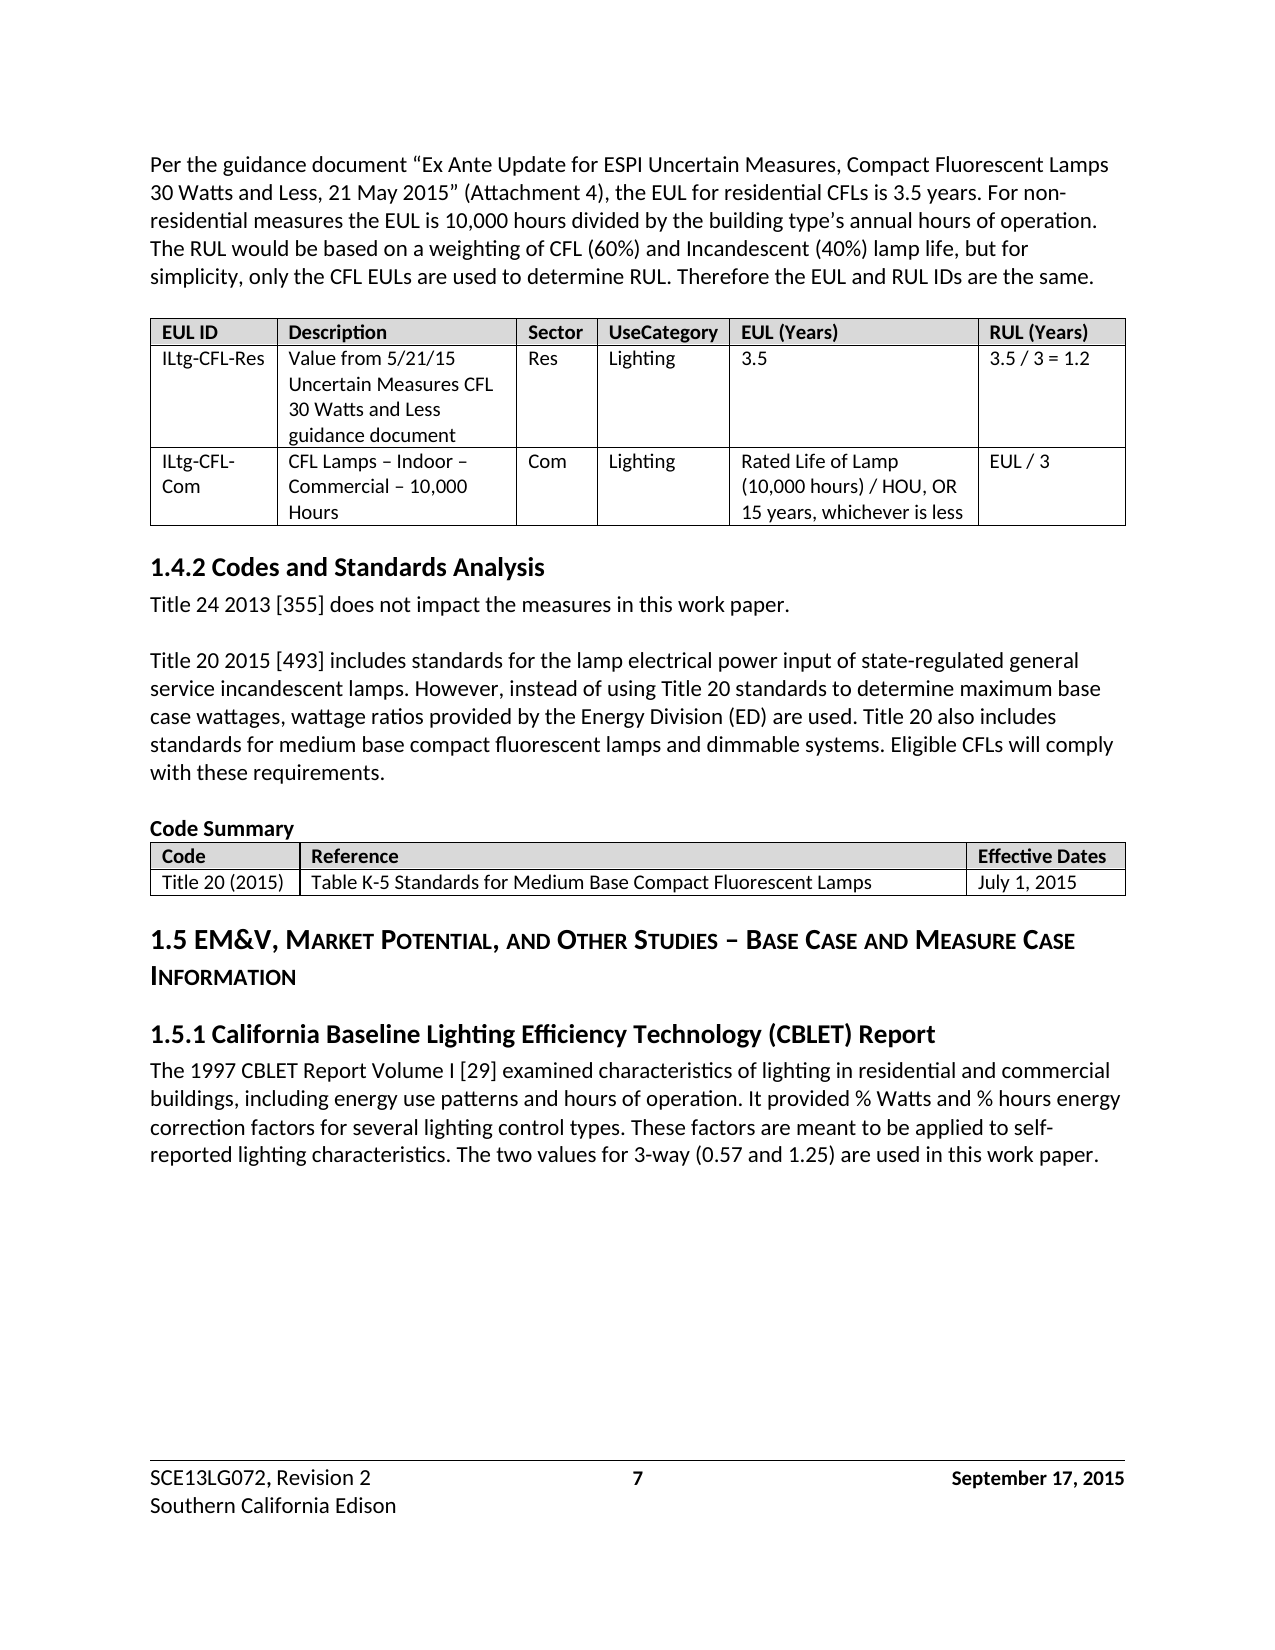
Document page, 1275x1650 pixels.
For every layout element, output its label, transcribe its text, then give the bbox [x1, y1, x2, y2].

table_cell 3.5 [730, 346, 978, 447]
subtitle 1.5 EM&V, Market Potential, and Other Studies – Base Case and Measure Case Information [150, 921, 1125, 992]
table_header EUL (Years) [730, 319, 978, 344]
table_cell Lighting [598, 346, 729, 447]
table_header EUL ID [151, 319, 277, 344]
text Title 24 2013 [355] does not impact the measures in this work paper. [150, 590, 1125, 618]
table_header Effective Dates [967, 843, 1125, 868]
table_header UseCategory [598, 319, 729, 344]
text Per the guidance document “Ex Ante Update for ESPI Uncertain Measures, Compact Fluorescent Lamps 30 Watts and Less, 21 May 2015” (Attachment 4), the EUL for residential CFLs is 3.5 years. For non-residential measures the EUL is 10,000 hours divided by the building type’s annual hours of operation. The RUL would be based on a weighting of CFL (60%) and Incandescent (40%) lamp life, but for simplicity, only the CFL EULs are used to determine RUL. Therefore the EUL and RUL IDs are the same. [150, 150, 1125, 290]
table_cell Com [517, 448, 597, 524]
table_header Description [278, 319, 516, 344]
table_cell ILtg-CFL-Com [151, 448, 277, 524]
text The 1997 CBLET Report Volume I [29] examined characteristics of lighting in residential and commercial buildings, including energy use patterns and hours of operation. It provided % Watts and % hours energy correction factors for several lighting control types. These factors are meant to be applied to self-reported lighting characteristics. The two values for 3-way (0.57 and 1.25) are used in this work paper. [150, 1057, 1125, 1169]
table_cell Res [517, 346, 597, 447]
table_cell CFL Lamps – Indoor – Commercial – 10,000 Hours [278, 448, 516, 524]
table_cell Title 20 (2015) [151, 870, 299, 895]
table_cell 3.5 / 3 = 1.2 [979, 346, 1125, 447]
subtitle 1.5.1 California Baseline Lighting Efficiency Technology (CBLET) Report [150, 1017, 1125, 1050]
table_cell July 1, 2015 [967, 870, 1125, 895]
text Code Summary [150, 814, 1125, 842]
table_header Reference [301, 843, 966, 868]
table_cell Table K-5 Standards for Medium Base Compact Fluorescent Lamps [301, 870, 966, 895]
text Title 20 2015 [493] includes standards for the lamp electrical power input of state-regulated general service incandescent lamps. However, instead of using Title 20 standards to determine maximum base case wattages, wattage ratios provided by the Energy Division (ED) are used. Title 20 also includes standards for medium base compact fluorescent lamps and dimmable systems. Eligible CFLs will comply with these requirements. [150, 618, 1125, 786]
table_cell Value from 5/21/15 Uncertain Measures CFL 30 Watts and Less guidance document [278, 346, 516, 447]
table_header RUL (Years) [979, 319, 1125, 344]
table_cell Lighting [598, 448, 729, 524]
table_header Sector [517, 319, 597, 344]
table_cell EUL / 3 [979, 448, 1125, 524]
subtitle 1.4.2 Codes and Standards Analysis [150, 551, 1125, 584]
table_cell Rated Life of Lamp (10,000 hours) / HOU, OR 15 years, whichever is less [730, 448, 978, 524]
table_cell ILtg-CFL-Res [151, 346, 277, 447]
table_header Code [151, 843, 299, 868]
